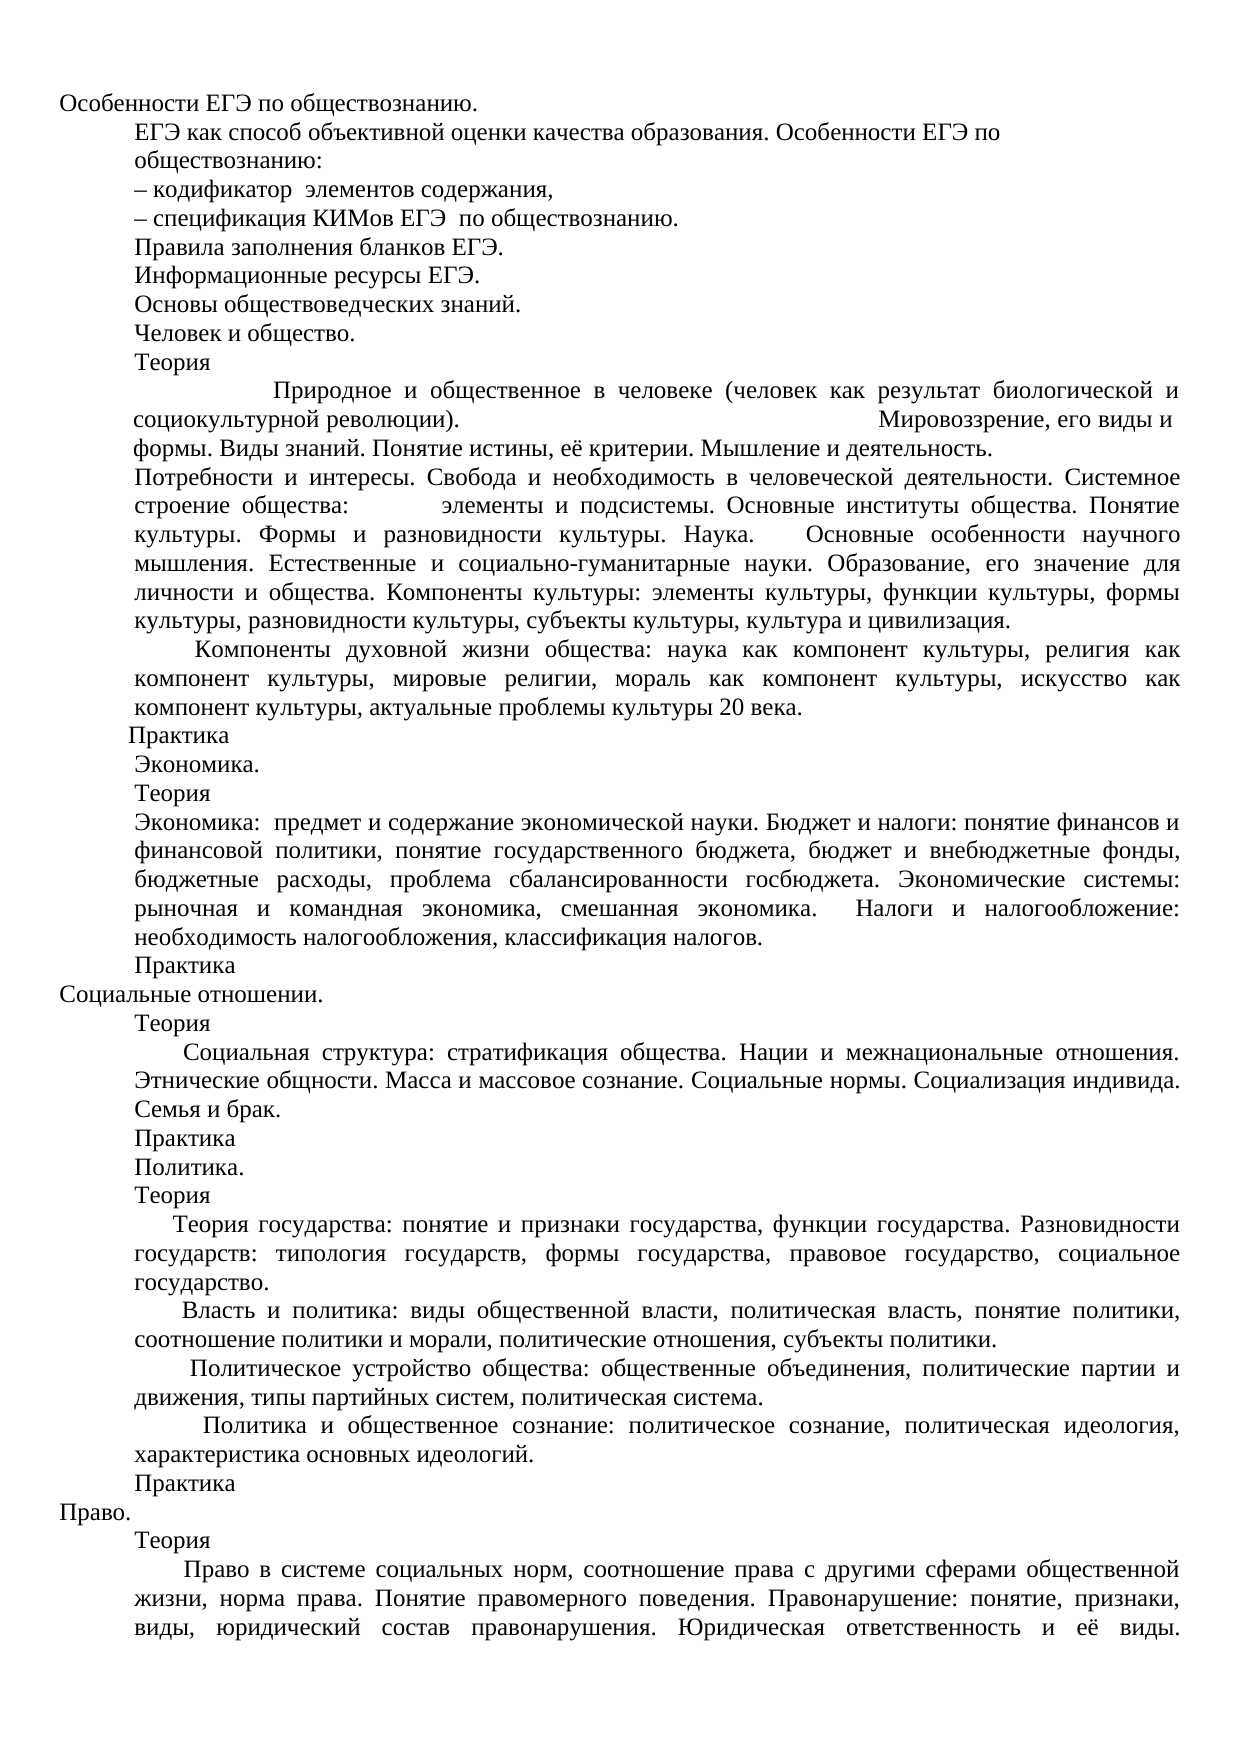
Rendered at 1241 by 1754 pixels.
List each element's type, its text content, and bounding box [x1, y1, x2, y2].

text Потребности и интересы. Свобода и необходимость в человеческой деятельности. Системное строение общества: элементы и подсистемы. Основные институты общества. Понятие культуры. Формы и разновидности культуры. Наука. Основные особенности научного мышления. Естественные и социально-гуманитарные науки. Образование, его значение для личности и общества. Компоненты культуры: элементы культуры, функции культуры, формы культуры, разновидности культуры, субъекты культуры, культура и цивилизация. [134, 462, 1181, 634]
text Теория [134, 347, 1181, 375]
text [134, 1554, 1181, 1640]
text Основы обществоведческих знаний. [134, 289, 1181, 318]
text Политика. [134, 1152, 1181, 1180]
text Экономика: предмет и содержание экономической науки. Бюджет и налоги: понятие финансов и финансовой политики, понятие государственного бюджета, бюджет и внебюджетные фонды, бюджетные расходы, проблема сбалансированности госбюджета. Экономические системы: рыночная и командная экономика, смешанная экономика. Налоги и налогообложение: необходимость налогообложения, классификация налогов. [134, 807, 1181, 950]
text Экономика. [134, 749, 1181, 778]
text Политика и общественное сознание: политическое сознание, политическая идеология, характеристика основных идеологий. [134, 1410, 1181, 1468]
text Компоненты духовной жизни общества: наука как компонент культуры, религия как компонент культуры, мировые религии, мораль как компонент культуры, искусство как компонент культуры, актуальные проблемы культуры 20 века. [134, 634, 1181, 720]
text Социальная структура: стратификация общества. Нации и межнациональные отношения. Этнические общности. Масса и массовое сознание. Социальные нормы. Социализация индивида. Семья и брак. [134, 1037, 1181, 1123]
text Право. [59, 1497, 1181, 1525]
text Практика [134, 1468, 1181, 1497]
text Человек и общество. [134, 318, 1181, 347]
text Особенности ЕГЭ по обществознанию. [59, 88, 1181, 117]
text Теория [134, 1525, 1181, 1554]
text Теория [134, 1008, 1181, 1037]
text Политическое устройство общества: общественные объединения, политические партии и движения, типы партийных систем, политическая система. [134, 1353, 1181, 1410]
text Теория государства: понятие и признаки государства, функции государства. Разновидности государств: типология государств, формы государства, правовое государство, социальное государство. [134, 1209, 1181, 1295]
text Практика [134, 950, 1181, 979]
text Природное и общественное в человеке (человек как результат биологической и социокультурной революции). Мировоззрение, его виды и формы. Виды знаний. Понятие истины, её критерии. Мышление и деятельность. [59, 375, 1181, 462]
text Практика [134, 1123, 1181, 1152]
text Теория [134, 1180, 1181, 1209]
text ЕГЭ как способ объективной оценки качества образования. Особенности ЕГЭ по обществознанию: – кодификатор элементов содержания, – спецификация КИМов ЕГЭ по обществознанию. Правила заполнения бланков ЕГЭ. Информационные ресурсы ЕГЭ. [134, 117, 1181, 289]
text Практика [59, 720, 1181, 749]
text Власть и политика: виды общественной власти, политическая власть, понятие политики, соотношение политики и морали, политические отношения, субъекты политики. [134, 1295, 1181, 1353]
text Теория [134, 778, 1181, 807]
text Социальные отношении. [59, 979, 1181, 1008]
